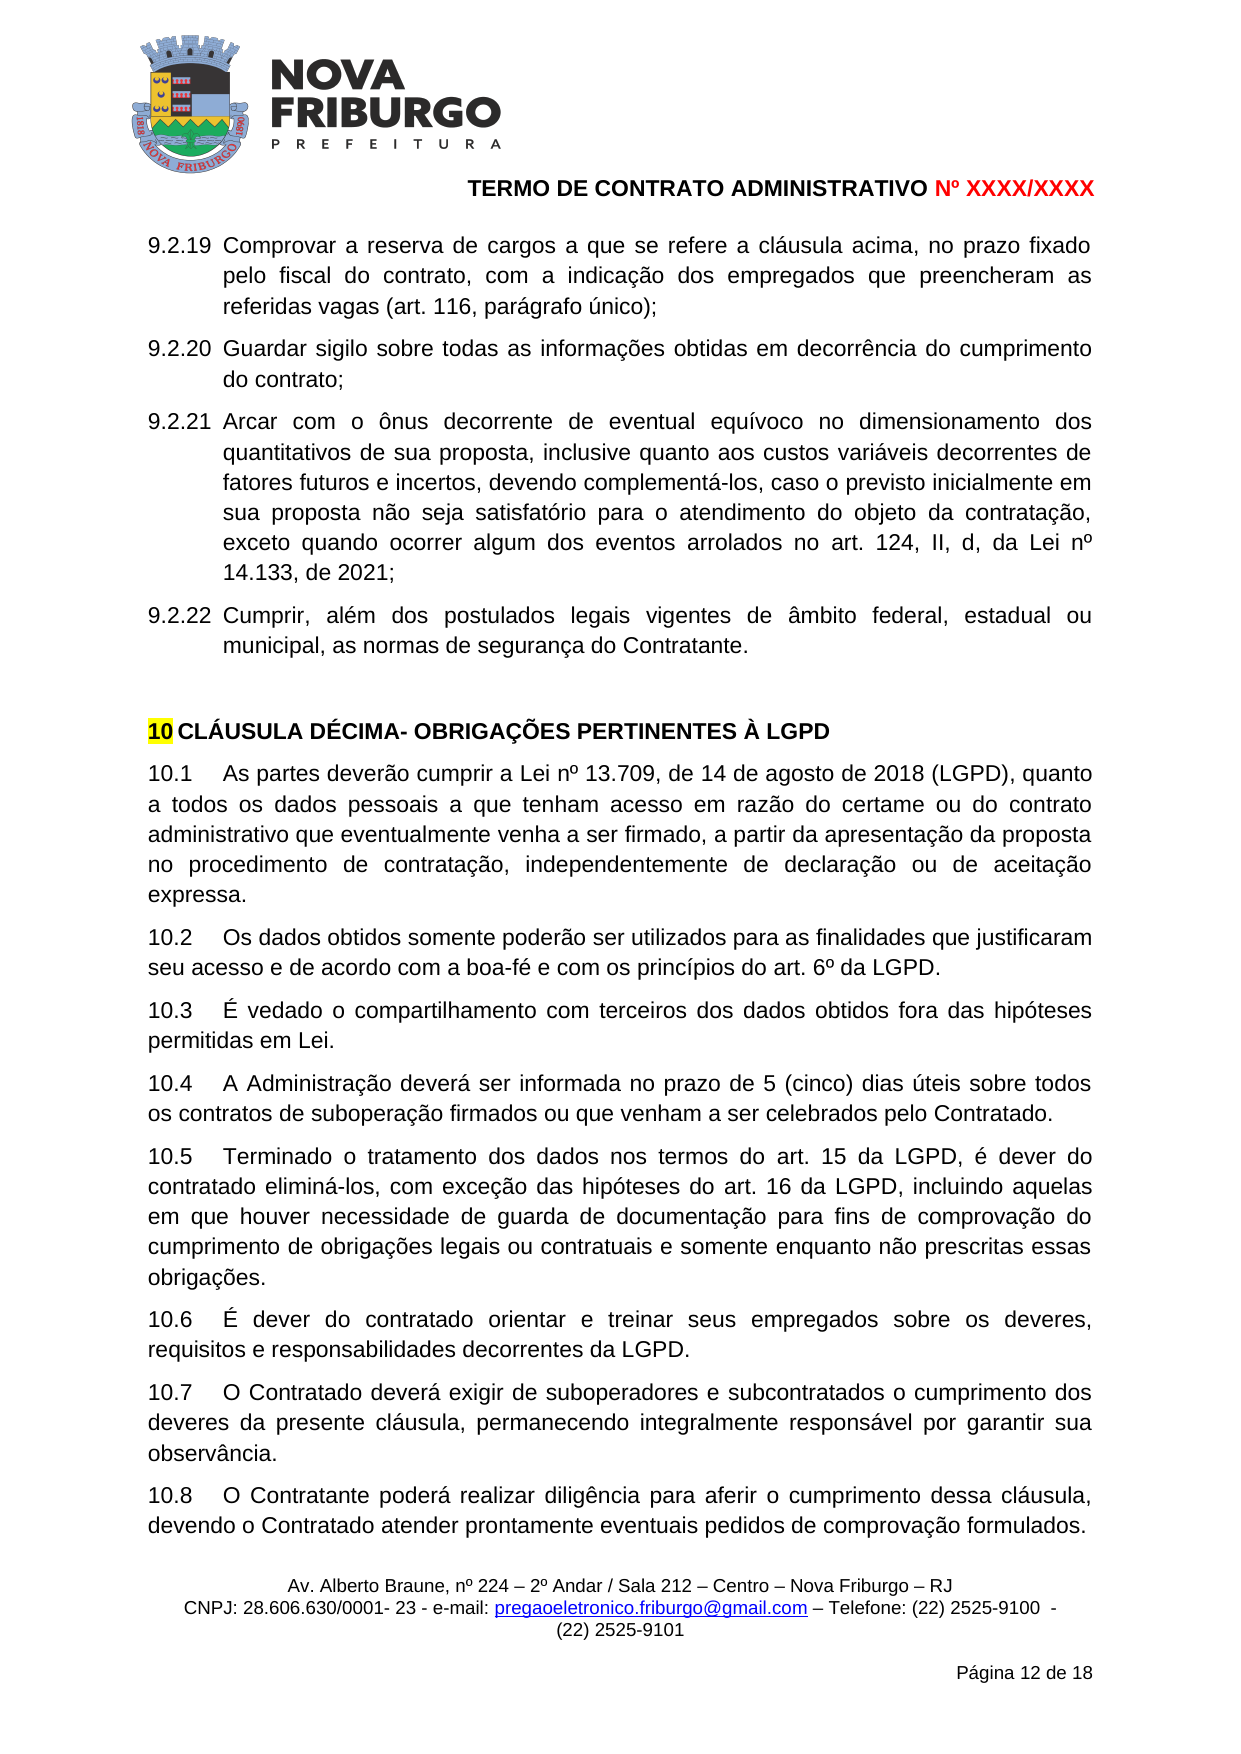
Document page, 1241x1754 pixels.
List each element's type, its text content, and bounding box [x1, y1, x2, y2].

list As partes deverão cumprir a Lei nº 13.709, de 14 de agosto de 2018 (LGPD), quanto a todos os dados pessoais a que tenham acesso em razão do certame ou do contrato administrativo que eventualmente venha a ser firmado, a partir da apresentação da proposta no procedimento de contratação, independentemente de declaração ou de aceitação expressa. [148, 760, 1092, 908]
list A Administração deverá ser informada no prazo de 5 (cinco) dias úteis sobre todos os contratos de suboperação firmados ou que venham a ser celebrados pelo Contratado. [148, 1070, 1092, 1126]
picture [118, 29, 515, 175]
list Comprovar a reserva de cargos a que se refere a cláusula acima, no prazo fixado pelo fiscal do contrato, com a indicação dos empregados que preencheram as referidas vagas (art. 116, parágrafo único); [148, 232, 1092, 319]
list É vedado o compartilhamento com terceiros dos dados obtidos fora das hipóteses permitidas em Lei. [148, 997, 1092, 1053]
list Os dados obtidos somente poderão ser utilizados para as finalidades que justificaram seu acesso e de acordo com a boa-fé e com os princípios do art. 6º da LGPD. [148, 924, 1092, 981]
list O Contratado deverá exigir de suboperadores e subcontratados o cumprimento dos deveres da presente cláusula, permanecendo integralmente responsável por garantir sua observância. [148, 1379, 1092, 1466]
list Arcar com o ônus decorrente de eventual equívoco no dimensionamento dos quantitativos de sua proposta, inclusive quanto aos custos variáveis decorrentes de fatores futuros e incertos, devendo complementá-los, caso o previsto inicialmente em sua proposta não seja satisfatório para o atendimento do objeto da contratação, exceto quando ocorrer algum dos eventos arrolados no art. 124, II, d, da Lei nº 14.133, de 2021; [148, 408, 1092, 586]
list É dever do contratado orientar e treinar seus empregados sobre os deveres, requisitos e responsabilidades decorrentes da LGPD. [148, 1306, 1092, 1363]
list Guardar sigilo sobre todas as informações obtidas em decorrência do cumprimento do contrato; [148, 335, 1092, 392]
list CLÁUSULA DÉCIMA- OBRIGAÇÕES PERTINENTES À LGPD [173, 718, 1092, 744]
list Cumprir, além dos postulados legais vigentes de âmbito federal, estadual ou municipal, as normas de segurança do Contratante. [148, 602, 1092, 658]
list O Contratante poderá realizar diligência para aferir o cumprimento dessa cláusula, devendo o Contratado atender prontamente eventuais pedidos de comprovação formulados. [148, 1482, 1092, 1539]
list Terminado o tratamento dos dados nos termos do art. 15 da LGPD, é dever do contratado eliminá-los, com exceção das hipóteses do art. 16 da LGPD, incluindo aquelas em que houver necessidade de guarda de documentação para fins de comprovação do cumprimento de obrigações legais ou contratuais e somente enquanto não prescritas essas obrigações. [148, 1143, 1092, 1290]
